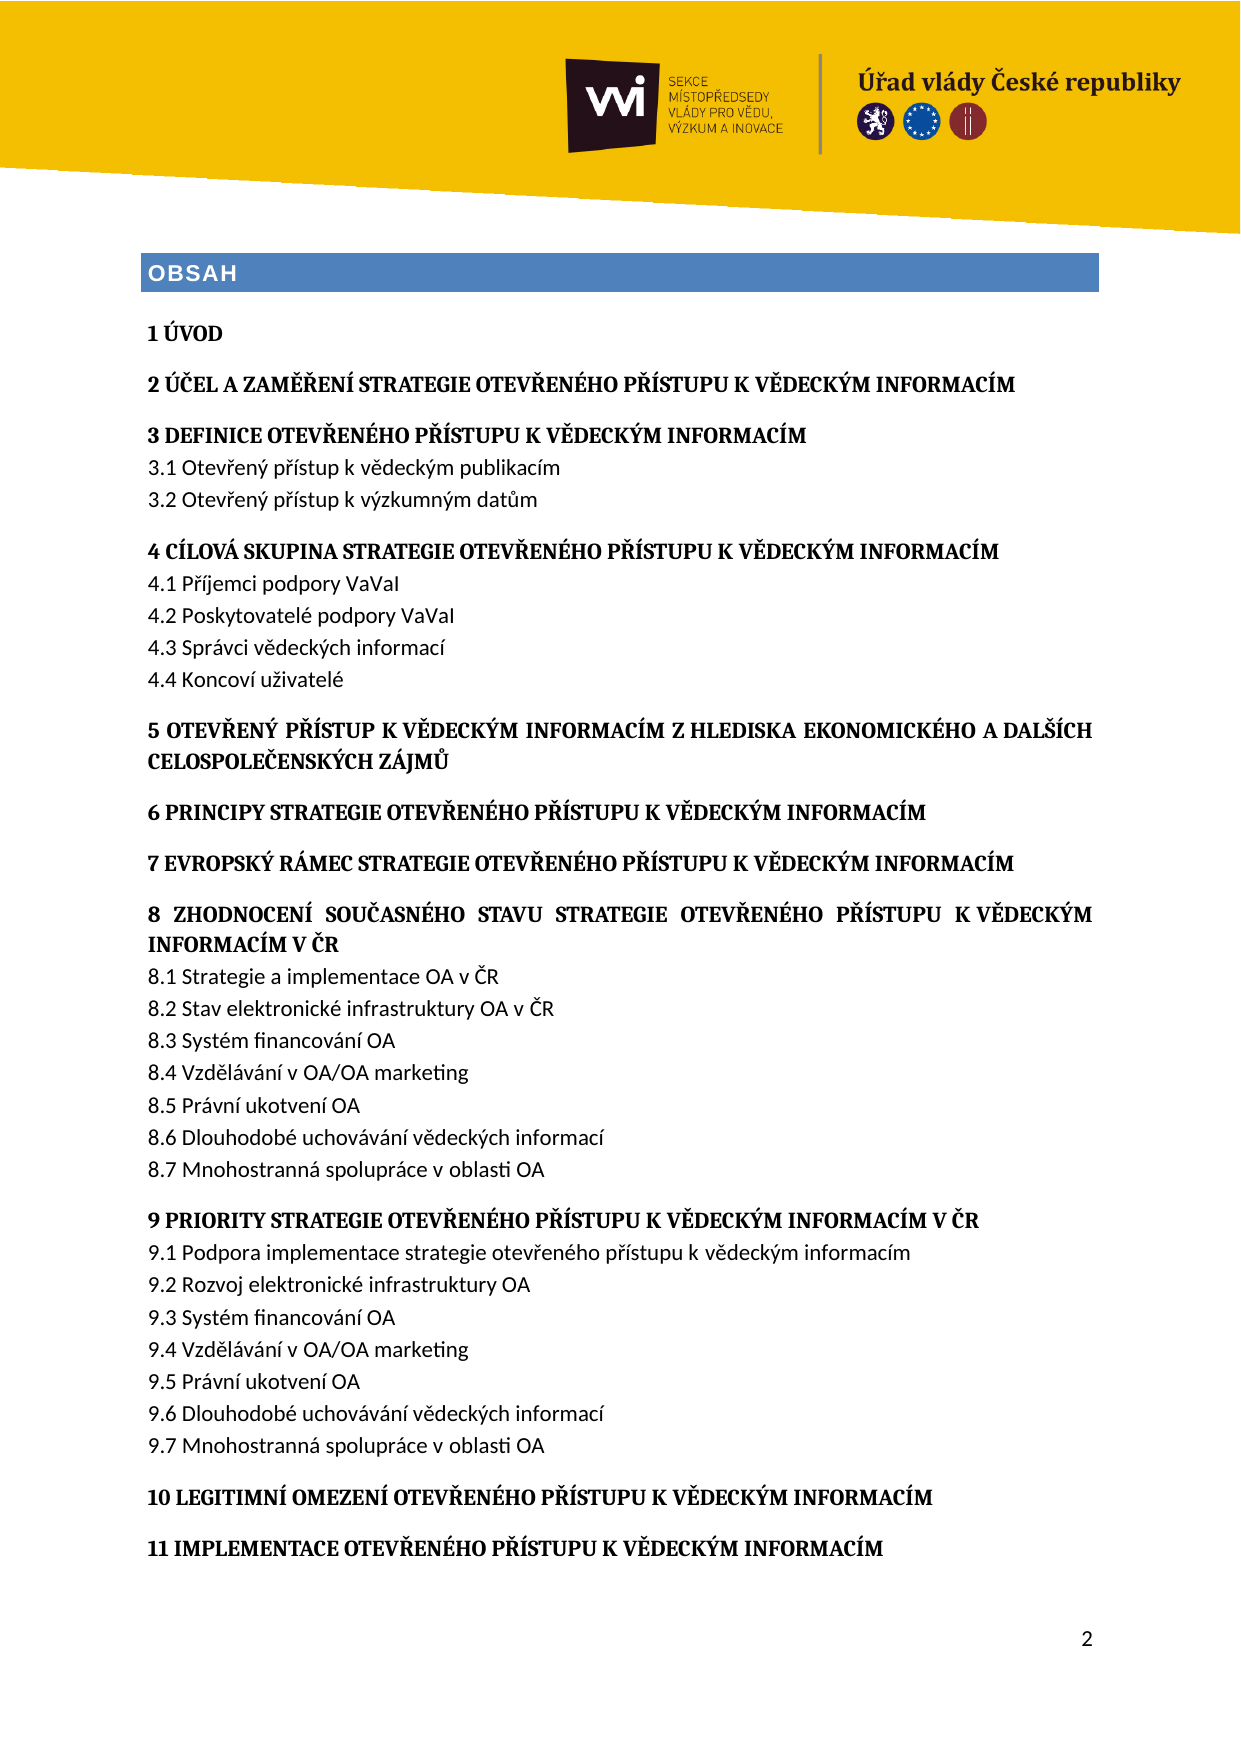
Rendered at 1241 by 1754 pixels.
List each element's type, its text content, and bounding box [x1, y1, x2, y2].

subtitle 8.7 Mnohostranná spolupráce v oblasti OA [148, 1155, 1092, 1183]
picture [0, 1, 1241, 235]
title 10 Legitimní omezení otevřeného přístupu k vědeckým informacím [148, 1484, 1092, 1511]
subtitle 4.4 Koncoví uživatelé [148, 665, 1092, 693]
title 9 Priority STRATEGIE otevřeného přístupu K VĚDECKÝM INFORMACÍM v ČR [148, 1208, 1092, 1234]
subtitle 8.6 Dlouhodobé uchovávání vědeckých informací [148, 1123, 1092, 1151]
subtitle 3 Definice otevřeného přístupu k vědeckým informacím [148, 423, 1092, 449]
subtitle 8.1 Strategie a implementace OA v ČR [148, 962, 1092, 990]
subtitle 8.3 Systém financování OA [148, 1026, 1092, 1054]
subtitle 4 Cílová skupina strategie otevřeného přístupu k vědeckým informacím [148, 538, 1092, 565]
subtitle 4.1 Příjemci podpory VaVaI [148, 569, 1092, 597]
text 9.5 Právní ukotvení OA [148, 1367, 1092, 1395]
text 9.7 Mnohostranná spolupráce v oblasti OA [148, 1431, 1092, 1459]
subtitle 9.1 Podpora implementace strategie otevřeného přístupu k vědeckým informacím [148, 1238, 1092, 1266]
subtitle 4.3 Správci vědeckých informací [148, 633, 1092, 661]
text 9.2 Rozvoj elektronické infrastruktury OA [148, 1271, 1092, 1298]
subtitle 8.4 Vzdělávání v OA/OA marketing [148, 1058, 1092, 1087]
text 3.2 Otevřený přístup k výzkumným datům [148, 485, 1092, 513]
subtitle 2 Účel a zaměření strategie otevřeného přístupu k vědeckým informacím [148, 372, 1092, 398]
text 9.6 Dlouhodobé uchovávání vědeckých informací [148, 1399, 1092, 1427]
title 11 IMPLEMENTACE OTEVŘENÉHO PŘÍSTUPU K VĚDECKÝM INFORMACÍM [148, 1536, 1092, 1562]
subtitle 3.1 Otevřený přístup k vědeckým publikacím [148, 453, 1092, 481]
subtitle 5 Otevřený přístup k vědeckým informacím z hlediska ekonomického a dalších celospolečenských zájmů [148, 718, 1092, 775]
subtitle 4.2 Poskytovatelé podpory VaVaI [148, 601, 1092, 629]
subtitle 8.5 Právní ukotvení OA [148, 1091, 1092, 1119]
text 9.4 Vzdělávání v OA/OA marketing [148, 1335, 1092, 1363]
title 6 Principy STRATEGIE otevřeného přístupu k vědeckým informacím [148, 799, 1092, 826]
title 8 Zhodnocení současného stavu STRATEGIE otevřeného přístupu K VĚDECKÝM INFORMACÍM v ČR [148, 902, 1092, 958]
text 9.3 Systém financování OA [148, 1303, 1092, 1331]
title 1 Úvod [148, 321, 1092, 347]
title 7 EVROPSKÝ RÁMEC STRATEGIE otevřeného přístupu k vědeckým informacím [148, 851, 1092, 877]
subtitle 8.2 Stav elektronické infrastruktury OA v ČR [148, 994, 1092, 1022]
